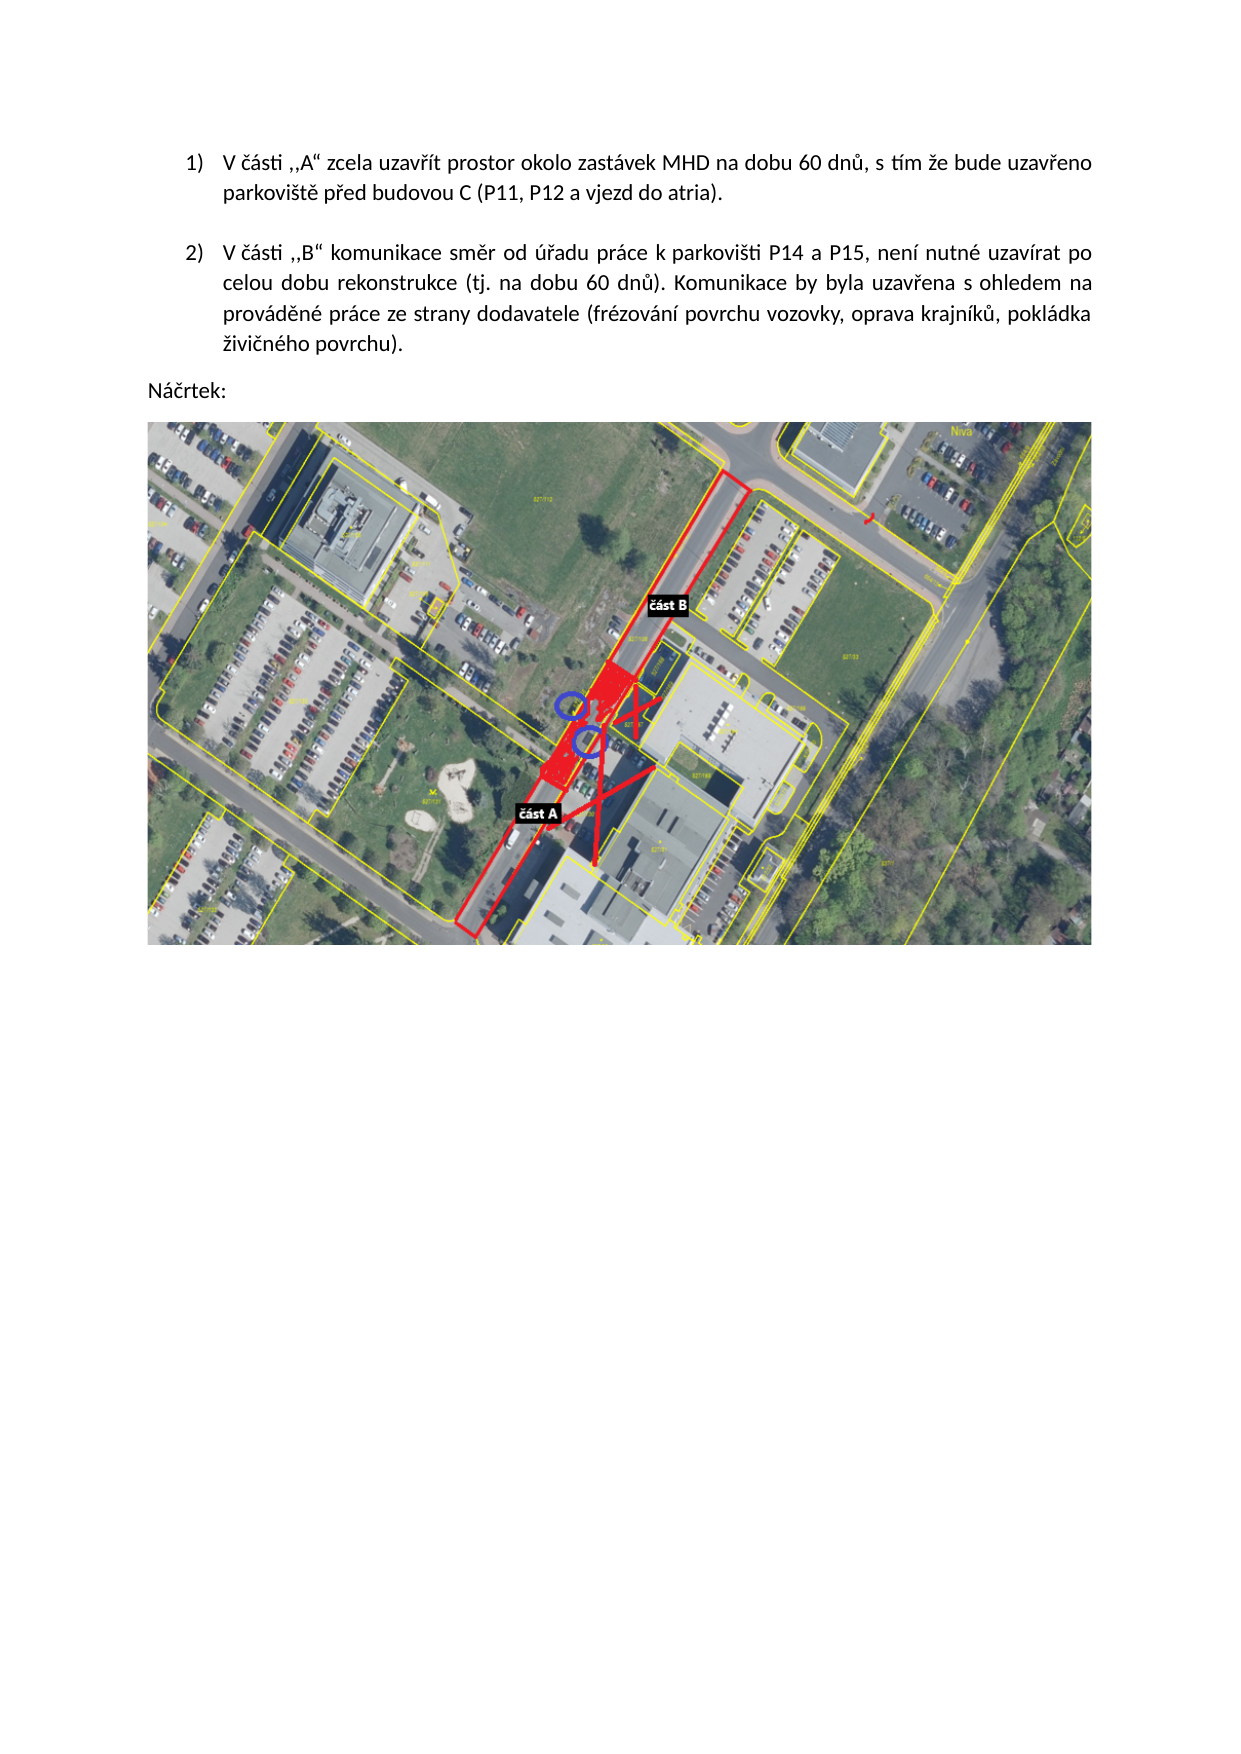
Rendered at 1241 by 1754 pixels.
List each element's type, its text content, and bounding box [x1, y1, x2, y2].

picture [147, 422, 1092, 945]
text Náčrtek: [148, 376, 1093, 404]
list V části ,,A“ zcela uzavřít prostor okolo zastávek MHD na dobu 60 dnů, s tím že bude uzavřeno parkoviště před budovou C (P11, P12 a vjezd do atria). [185, 148, 1093, 206]
list V části ,,B“ komunikace směr od úřadu práce k parkovišti P14 a P15, není nutné uzavírat po celou dobu rekonstrukce (tj. na dobu 60 dnů). Komunikace by byla uzavřena s ohledem na prováděné práce ze strany dodavatele (frézování povrchu vozovky, oprava krajníků, pokládka živičného povrchu). [185, 238, 1093, 357]
